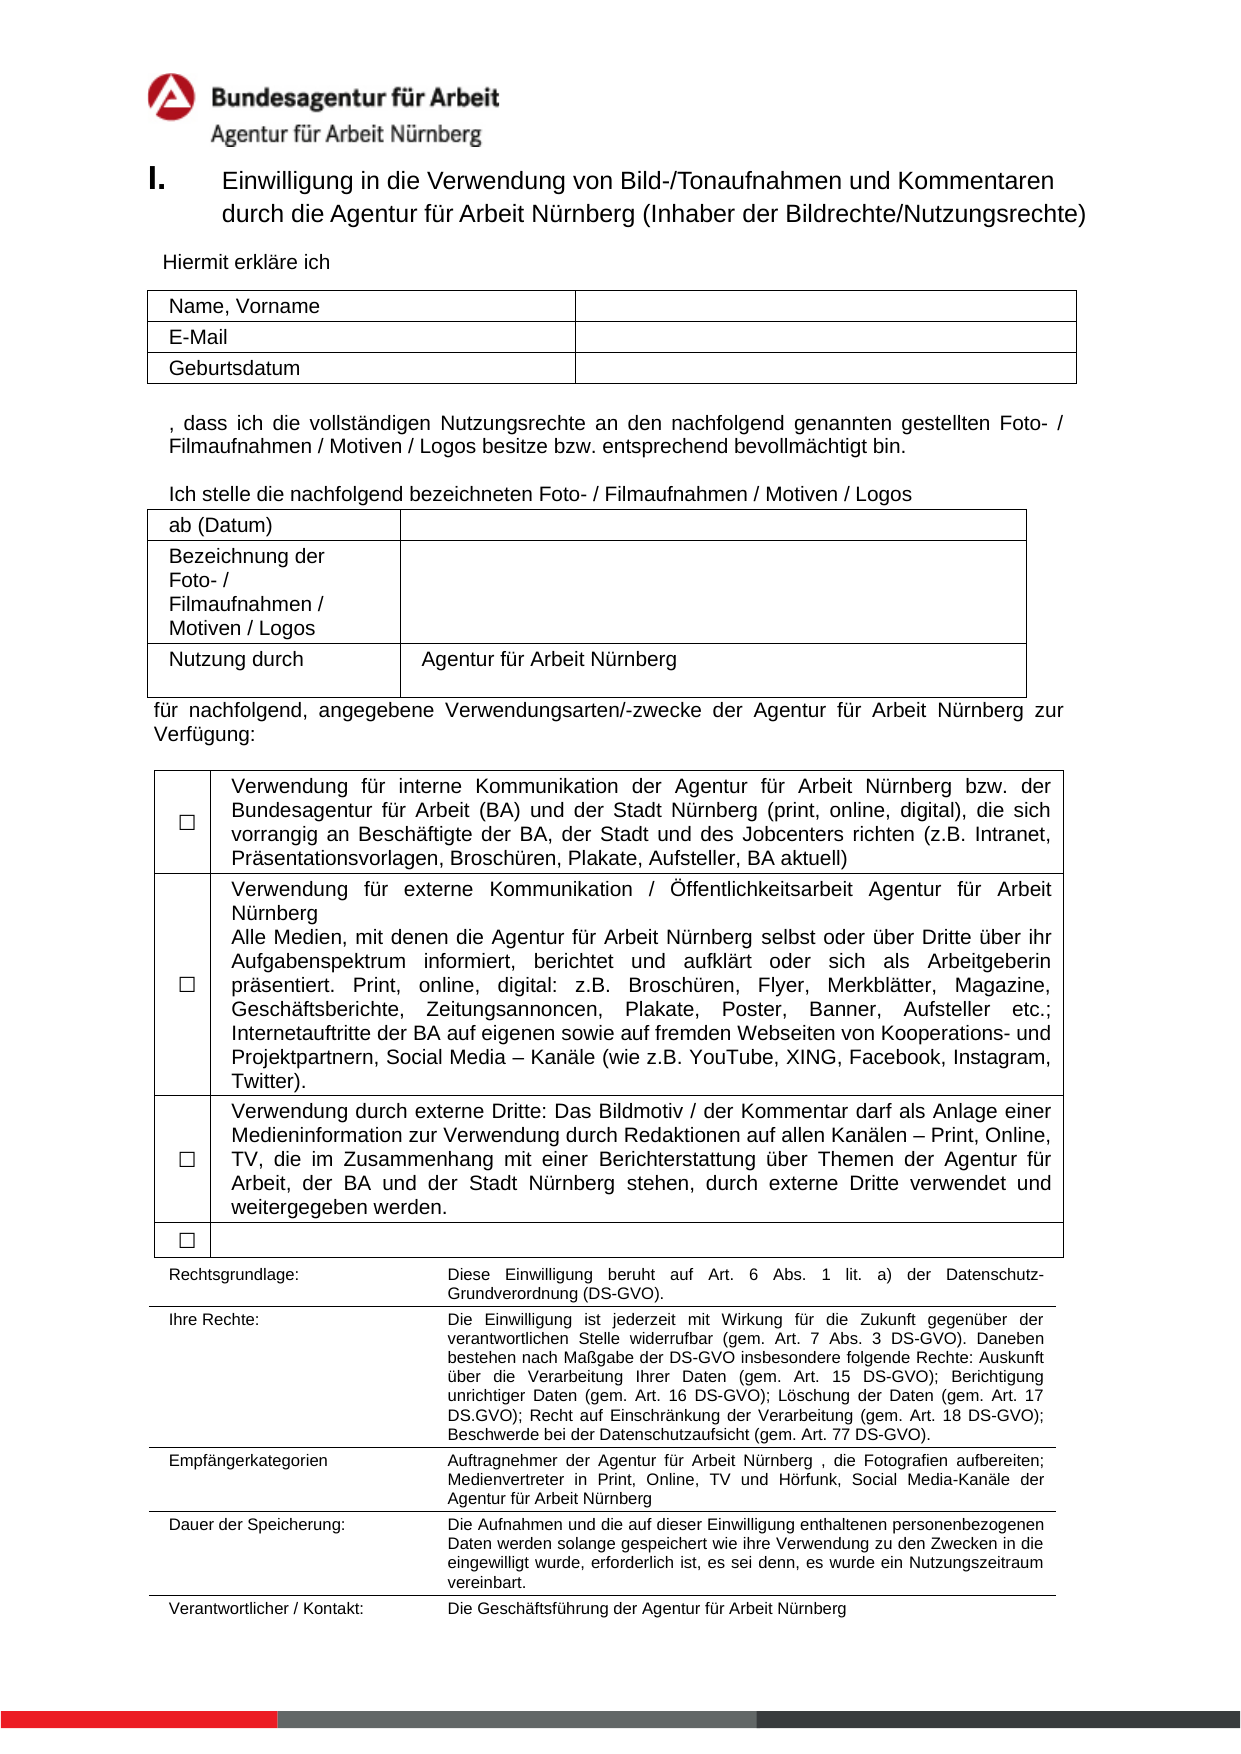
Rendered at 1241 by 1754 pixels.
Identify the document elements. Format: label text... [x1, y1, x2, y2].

table_cell E-Mail [148, 322, 575, 352]
table_cell , dass ich die vollständigen Nutzungsrechte an den nachfolgend genannten gestellten Foto- / Filmaufnahmen / Motiven / Logos besitze bzw. entsprechend bevollmächtigt bin. Ich stelle die nachfolgend bezeichneten Foto- / Filmaufnahmen / Motiven / Logos für nachfolgend, angegebene Verwendungsarten/-zwecke der Agentur für Arbeit Nürnberg zur Verfügung: [148, 384, 1077, 1261]
table_cell [576, 322, 1076, 352]
table_cell Die Einwilligung ist jederzeit mit Wirkung für die Zukunft gegenüber der verantwortlichen Stelle widerrufbar (gem. Art. 7 Abs. 3 DS-GVO). Daneben bestehen nach Maßgabe der DS-GVO insbesondere folgende Rechte: Auskunft über die Verarbeitung Ihrer Daten (gem. Art. 15 DS-GVO); Berichtigung unrichtiger Daten (gem. Art. 16 DS-GVO); Löschung der Daten (gem. Art. 17 DS.GVO); Recht auf Einschränkung der Verarbeitung (gem. Art. 18 DS-GVO); Beschwerde bei der Datenschutzaufsicht (gem. Art. 77 DS-GVO). [427, 1307, 1056, 1447]
subtitle Einwilligung in die Verwendung von Bild-/Tonaufnahmen und Kommentaren durch die Agentur für Arbeit Nürnberg (Inhaber der Bildrechte/Nutzungsrechte) [148, 162, 1092, 229]
table_header [576, 291, 1076, 321]
table_cell Verantwortlicher / Kontakt: [148, 1596, 427, 1636]
picture [147, 73, 500, 147]
text Hiermit erkläre ich [162, 250, 1092, 274]
table_cell Auftragnehmer der Agentur für Arbeit Nürnberg , die Fotografien aufbereiten; Medienvertreter in Print, Online, TV und Hörfunk, Social Media-Kanäle der Agentur für Arbeit Nürnberg [427, 1448, 1056, 1511]
table_cell Geburtsdatum [148, 353, 575, 382]
table_cell [576, 353, 1076, 382]
table_cell Ihre Rechte: [148, 1307, 427, 1447]
table_cell Empfängerkategorien [148, 1448, 427, 1511]
table_cell Diese Einwilligung beruht auf Art. 6 Abs. 1 lit. a) der Datenschutz-Grundverordnung (DS-GVO). [427, 1261, 1056, 1306]
table_cell Rechtsgrundlage: [148, 1261, 427, 1306]
table_cell Die Aufnahmen und die auf dieser Einwilligung enthaltenen personenbezogenen Daten werden solange gespeichert wie ihre Verwendung zu den Zwecken in die eingewilligt wurde, erforderlich ist, es sei denn, es wurde ein Nutzungszeitraum vereinbart. [427, 1512, 1056, 1594]
table_cell Dauer der Speicherung: [148, 1512, 427, 1594]
table_header Name, Vorname [148, 291, 575, 321]
